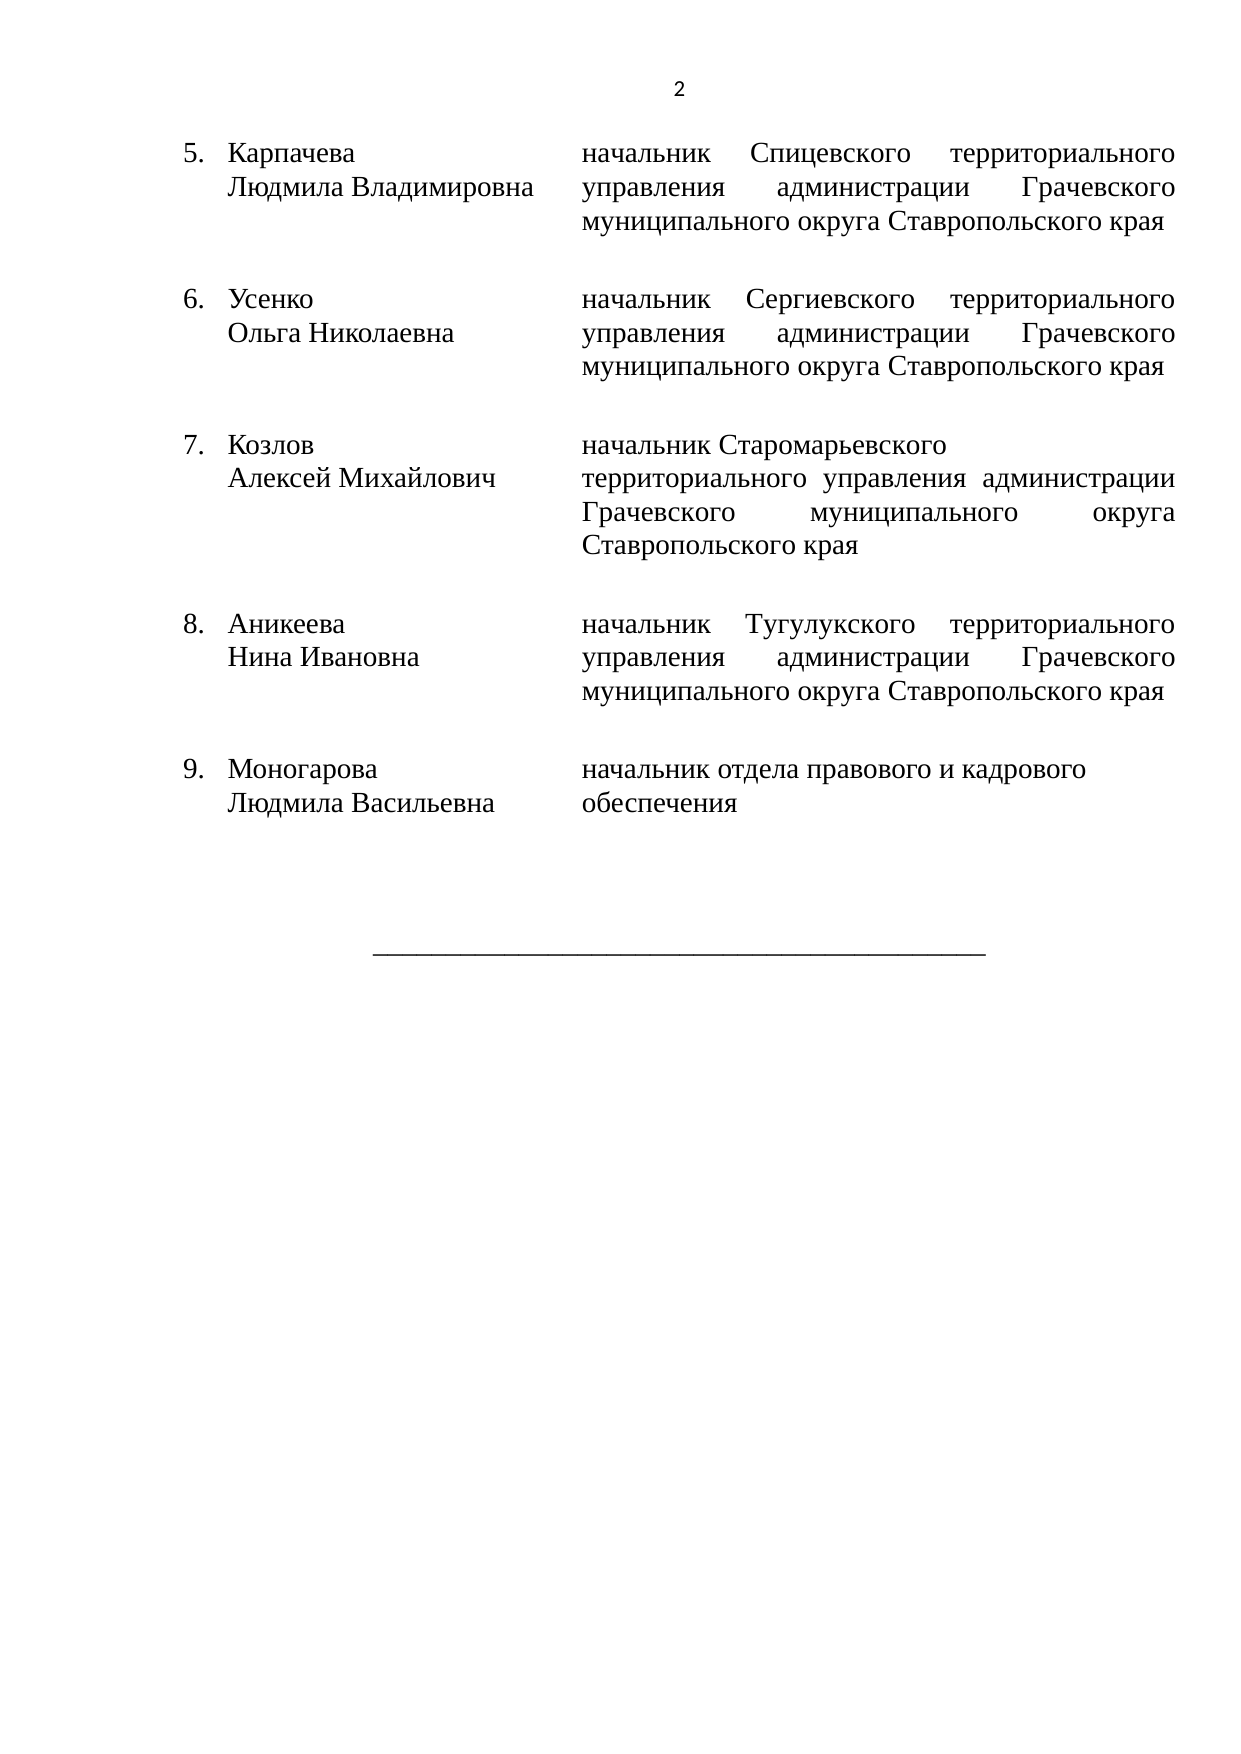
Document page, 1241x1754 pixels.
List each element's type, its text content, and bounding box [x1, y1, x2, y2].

table_cell начальник Спицевского территориального управления администрации Грачевского муниципального округа Ставропольского края [576, 130, 1181, 276]
table_cell начальник отдела правового и кадрового обеспечения [576, 746, 1181, 858]
table_cell 7. [166, 421, 222, 600]
table_cell 9. [166, 746, 222, 858]
table_cell 8. [166, 600, 222, 746]
table_cell 6. [166, 276, 222, 421]
table_cell Аникеева Нина Ивановна [222, 600, 576, 746]
table_cell Моногарова Людмила Васильевна [222, 746, 576, 858]
table_cell 5. [166, 130, 222, 276]
table_cell начальник Сергиевского территориального управления администрации Грачевского муниципального округа Ставропольского края [576, 276, 1181, 421]
table_cell Карпачева Людмила Владимировна [222, 130, 576, 276]
text __________________________________________ [177, 925, 1181, 959]
table_cell начальник Тугулукского территориального управления администрации Грачевского муниципального округа Ставропольского края [576, 600, 1181, 746]
table_cell Усенко Ольга Николаевна [222, 276, 576, 421]
table_cell начальник Старомарьевского территориального управления администрации Грачевского муниципального округа Ставропольского края [576, 421, 1181, 600]
table_cell Козлов Алексей Михайлович [222, 421, 576, 600]
